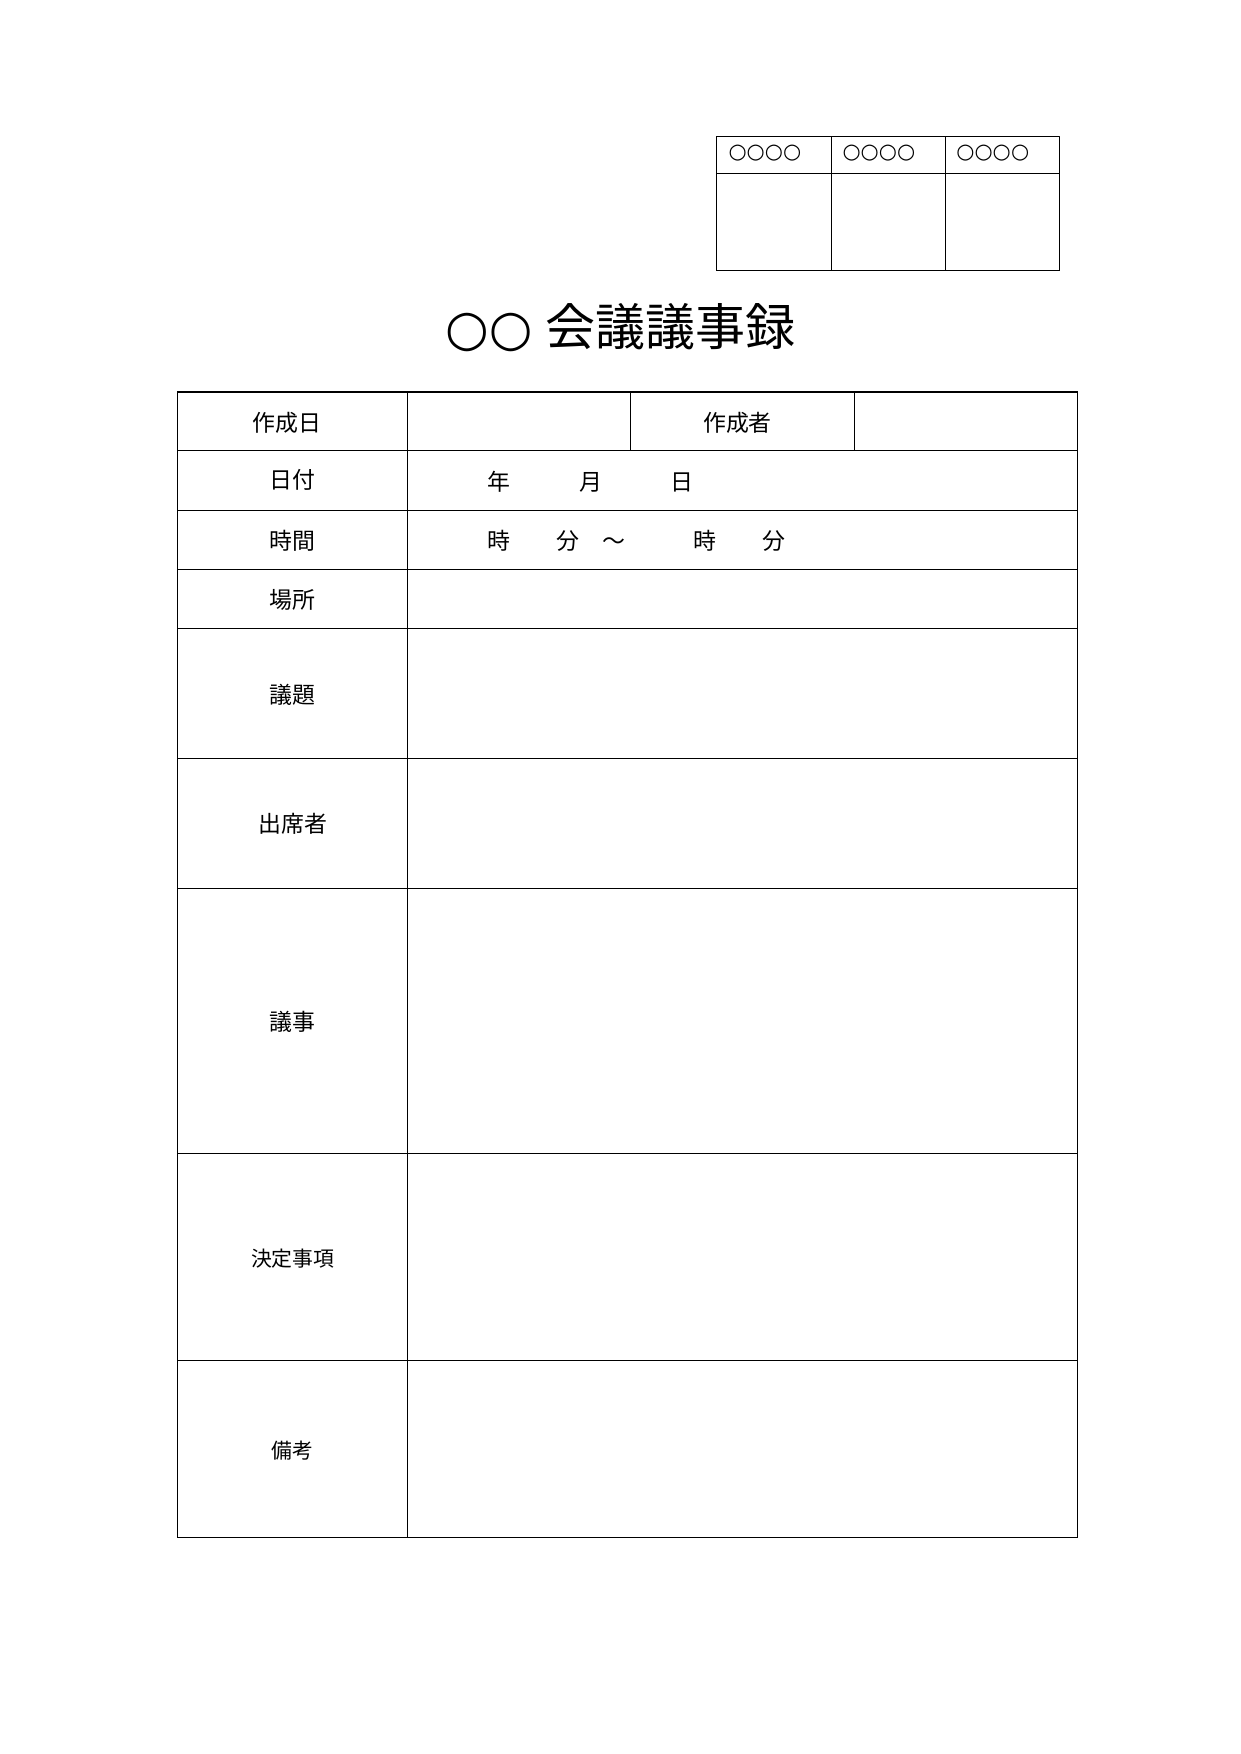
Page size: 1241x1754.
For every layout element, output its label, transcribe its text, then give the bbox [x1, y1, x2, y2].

table_cell 出席者 [178, 759, 407, 887]
table_cell 備考 [178, 1361, 407, 1537]
table_cell 時間 [178, 511, 407, 568]
table_cell [408, 629, 1077, 757]
table_header 作成者 [631, 393, 854, 450]
text ○○ 会議議事録 [177, 287, 1063, 360]
table_header 作成日 [178, 393, 407, 450]
table_header [408, 393, 630, 450]
table_cell [408, 1361, 1077, 1537]
table_cell 年 月 日 [408, 451, 1077, 509]
table_cell [408, 570, 1077, 628]
table_cell [408, 759, 1077, 887]
table_header [855, 393, 1077, 450]
table_cell 議題 [178, 629, 407, 757]
table_cell 議事 [178, 889, 407, 1153]
table_cell [408, 889, 1077, 1153]
table_cell 日付 [178, 451, 407, 509]
table_cell 決定事項 [178, 1154, 407, 1360]
table_cell [408, 1154, 1077, 1360]
table_cell 時 分 ～ 時 分 [408, 511, 1077, 568]
table_cell 場所 [178, 570, 407, 628]
